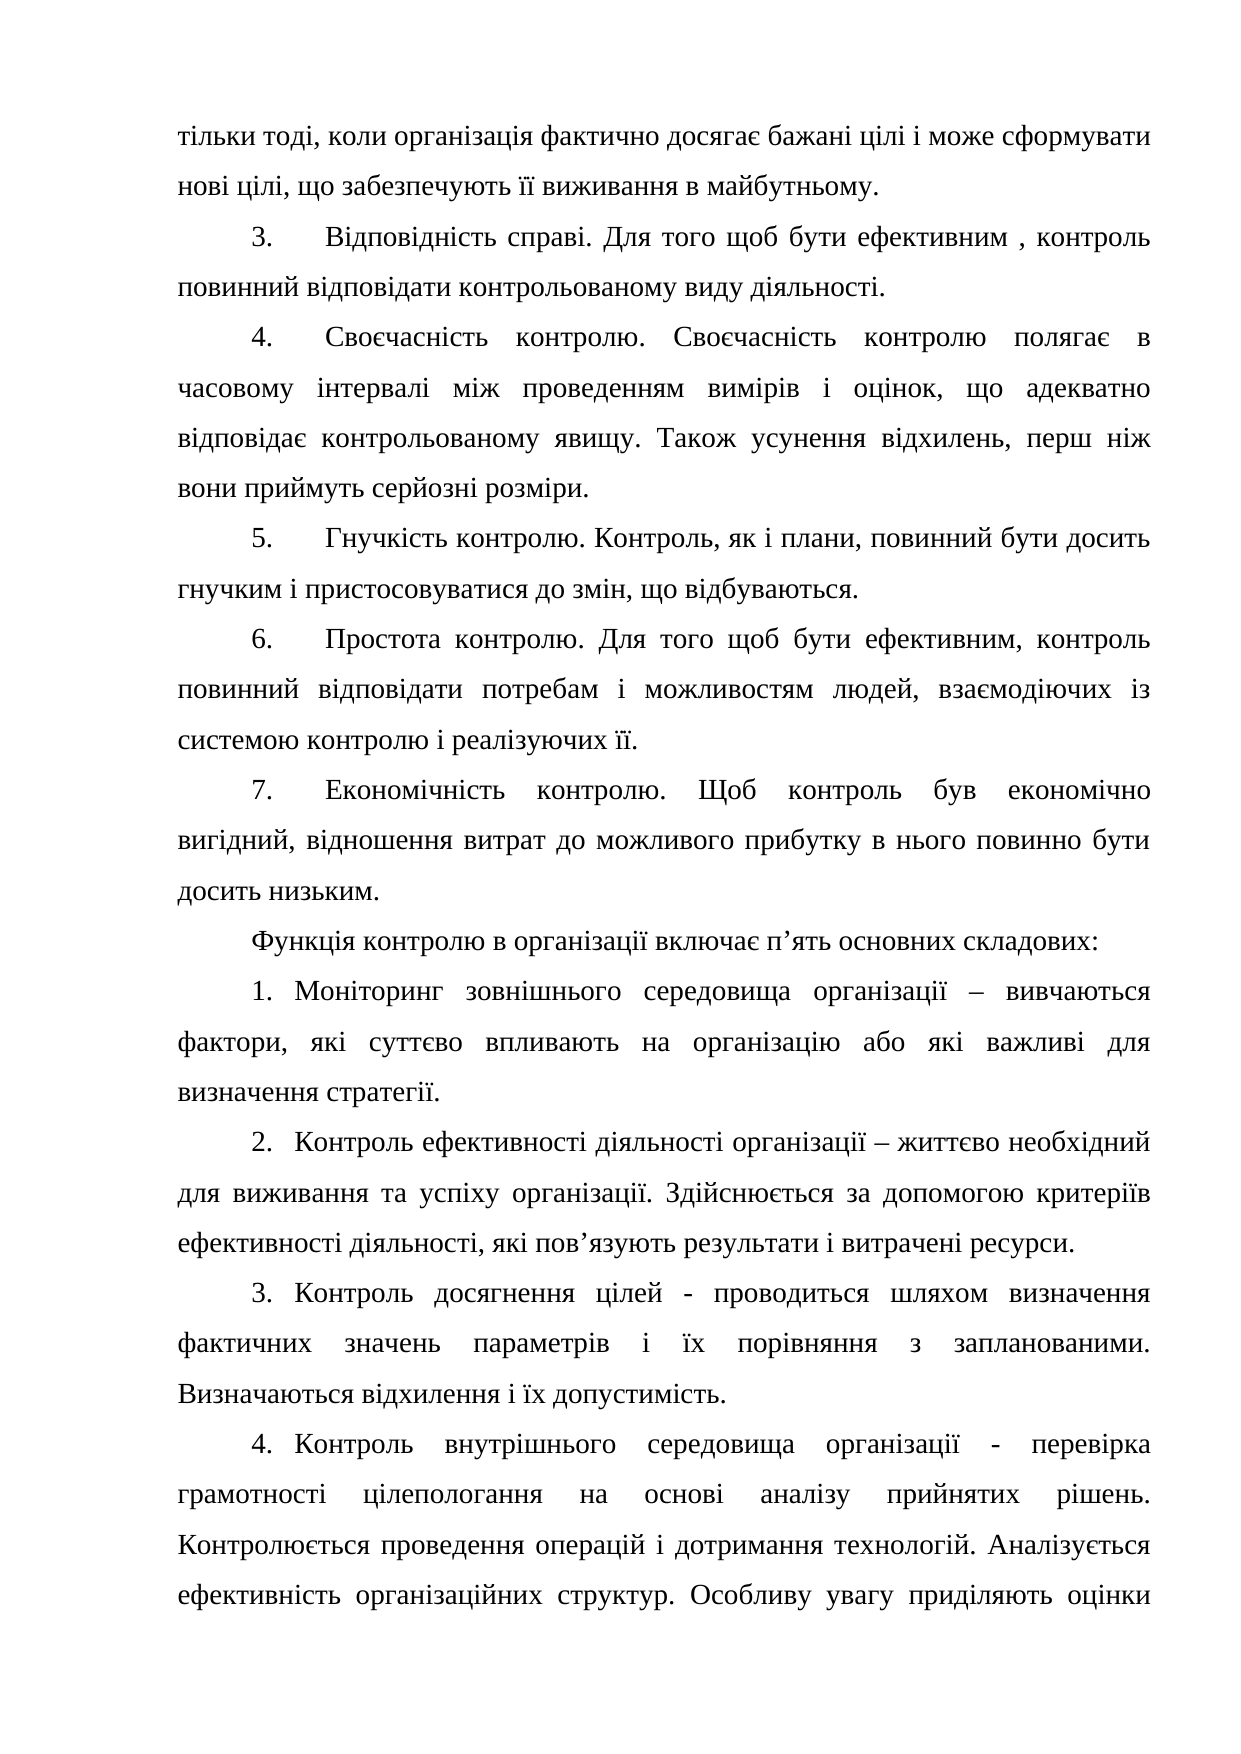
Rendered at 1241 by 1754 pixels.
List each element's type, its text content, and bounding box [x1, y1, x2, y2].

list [177, 118, 1152, 202]
list Моніторинг зовнішнього середовища організації – вивчаються фактори, які суттєво впливають на організацію або які важливі для визначення стратегії. [177, 973, 1152, 1108]
text Функція контролю в організації включає п’ять основних складових: [177, 923, 1152, 957]
list Контроль ефективності діяльності організації – життєво необхідний для виживання та успіху організації. Здійснюється за допомогою критеріїв ефективності діяльності, які пов’язують результати і витрачені ресурси. [177, 1124, 1152, 1258]
list Економічність контролю. Щоб контроль був економічно вигідний, відношення витрат до можливого прибутку в нього повинно бути досить низьким. [177, 772, 1152, 906]
list Своєчасність контролю. Своєчасність контролю полягає в часовому інтервалі між проведенням вимірів і оцінок, що адекватно відповідає контрольованому явищу. Також усунення відхилень, перш ніж вони приймуть серйозні розміри. [177, 319, 1152, 504]
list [177, 1426, 1152, 1611]
list Відповідність справі. Для того щоб бути ефективним , контроль повинний відповідати контрольованому виду діяльності. [177, 219, 1152, 303]
list Простота контролю. Для того щоб бути ефективним, контроль повинний відповідати потребам і можливостям людей, взаємодіючих із системою контролю і реалізуючих її. [177, 621, 1152, 755]
list Гнучкість контролю. Контроль, як і плани, повинний бути досить гнучким і пристосовуватися до змін, що відбуваються. [177, 521, 1152, 604]
list Контроль досягнення цілей - проводиться шляхом визначення фактичних значень параметрів і їх порівняння з запланованими. Визначаються відхилення і їх допустимість. [177, 1275, 1152, 1409]
